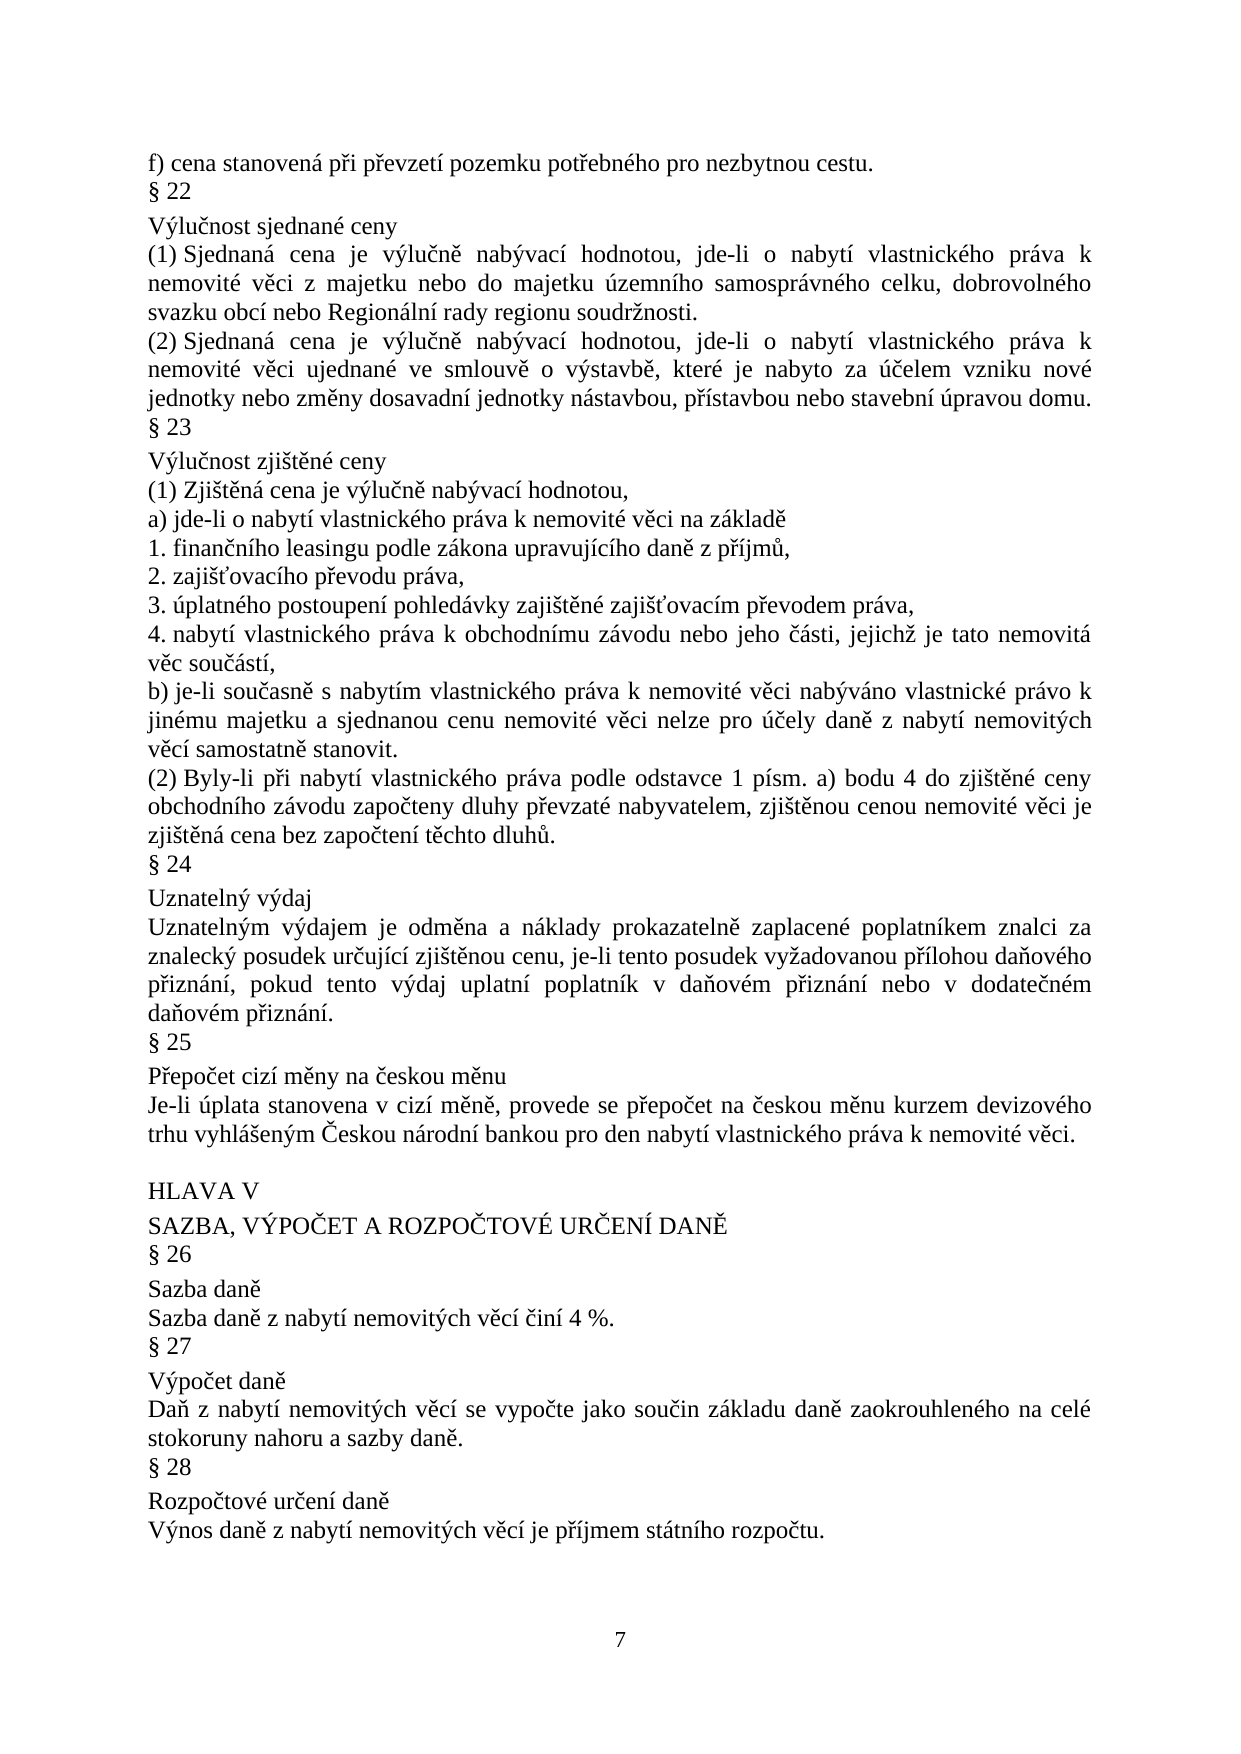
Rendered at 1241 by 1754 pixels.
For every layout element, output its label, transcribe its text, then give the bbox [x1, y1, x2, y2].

text Uznatelným výdajem je odměna a náklady prokazatelně zaplacené poplatníkem znalci za znalecký posudek určující zjištěnou cenu, je-li tento posudek vyžadovanou přílohou daňového přiznání, pokud tento výdaj uplatní poplatník v daňovém přiznání nebo v dodatečném daňovém přiznání. [148, 912, 1093, 1027]
text (2) Byly-li při nabytí vlastnického práva podle odstavce 1 písm. a) bodu 4 do zjištěné ceny obchodního závodu započteny dluhy převzaté nabyvatelem, zjištěnou cenou nemovité věci je zjištěná cena bez započtení těchto dluhů. [148, 763, 1093, 849]
text (1) Sjednaná cena je výlučně nabývací hodnotou, jde-li o nabytí vlastnického práva k nemovité věci z majetku nebo do majetku územního samosprávného celku, dobrovolného svazku obcí nebo Regionální rady regionu soudržnosti. [148, 239, 1093, 326]
text Přepočet cizí měny na českou měnu [148, 1056, 1093, 1090]
text a) jde-li o nabytí vlastnického práva k nemovité věci na základě [148, 504, 1093, 533]
text b) je-li současně s nabytím vlastnického práva k nemovité věci nabýváno vlastnické právo k jinému majetku a sjednanou cenu nemovité věci nelze pro účely daně z nabytí nemovitých věcí samostatně stanovit. [148, 676, 1093, 763]
text § 26 [148, 1239, 1093, 1268]
text § 22 [148, 176, 1093, 205]
text Sazba daně [148, 1268, 1093, 1303]
text f) cena stanovená při převzetí pozemku potřebného pro nezbytnou cestu. [148, 148, 1093, 176]
text HLAVA V [148, 1176, 1093, 1205]
text § 24 [148, 849, 1093, 878]
text Daň z nabytí nemovitých věcí se vypočte jako součin základu daně zaokrouhleného na celé stokoruny nahoru a sazby daně. [148, 1394, 1093, 1452]
text Výlučnost sjednané ceny [148, 205, 1093, 239]
text 2. zajišťovacího převodu práva, [148, 561, 1093, 590]
text § 28 [148, 1452, 1093, 1481]
text Výpočet daně [148, 1360, 1093, 1394]
text § 25 [148, 1027, 1093, 1056]
text Výlučnost zjištěné ceny [148, 441, 1093, 475]
text Sazba daně z nabytí nemovitých věcí činí 4 %. [148, 1303, 1093, 1331]
text (2) Sjednaná cena je výlučně nabývací hodnotou, jde-li o nabytí vlastnického práva k nemovité věci ujednané ve smlouvě o výstavbě, které je nabyto za účelem vzniku nové jednotky nebo změny dosavadní jednotky nástavbou, přístavbou nebo stavební úpravou domu. [148, 326, 1093, 412]
text § 23 [148, 412, 1093, 441]
text § 27 [148, 1331, 1093, 1360]
text Je-li úplata stanovena v cizí měně, provede se přepočet na českou měnu kurzem devizového trhu vyhlášeným Českou národní bankou pro den nabytí vlastnického práva k nemovité věci. [148, 1090, 1093, 1148]
text (1) Zjištěná cena je výlučně nabývací hodnotou, [148, 475, 1093, 504]
text 1. finančního leasingu podle zákona upravujícího daně z příjmů, [148, 533, 1093, 561]
text Uznatelný výdaj [148, 878, 1093, 912]
text 4. nabytí vlastnického práva k obchodnímu závodu nebo jeho části, jejichž je tato nemovitá věc součástí, [148, 619, 1093, 676]
text Výnos daně z nabytí nemovitých věcí je příjmem státního rozpočtu. [148, 1515, 1093, 1544]
text SAZBA, VÝPOČET A ROZPOČTOVÉ URČENÍ DANĚ [148, 1205, 1093, 1239]
text 3. úplatného postoupení pohledávky zajištěné zajišťovacím převodem práva, [148, 590, 1093, 619]
text Rozpočtové určení daně [148, 1481, 1093, 1515]
